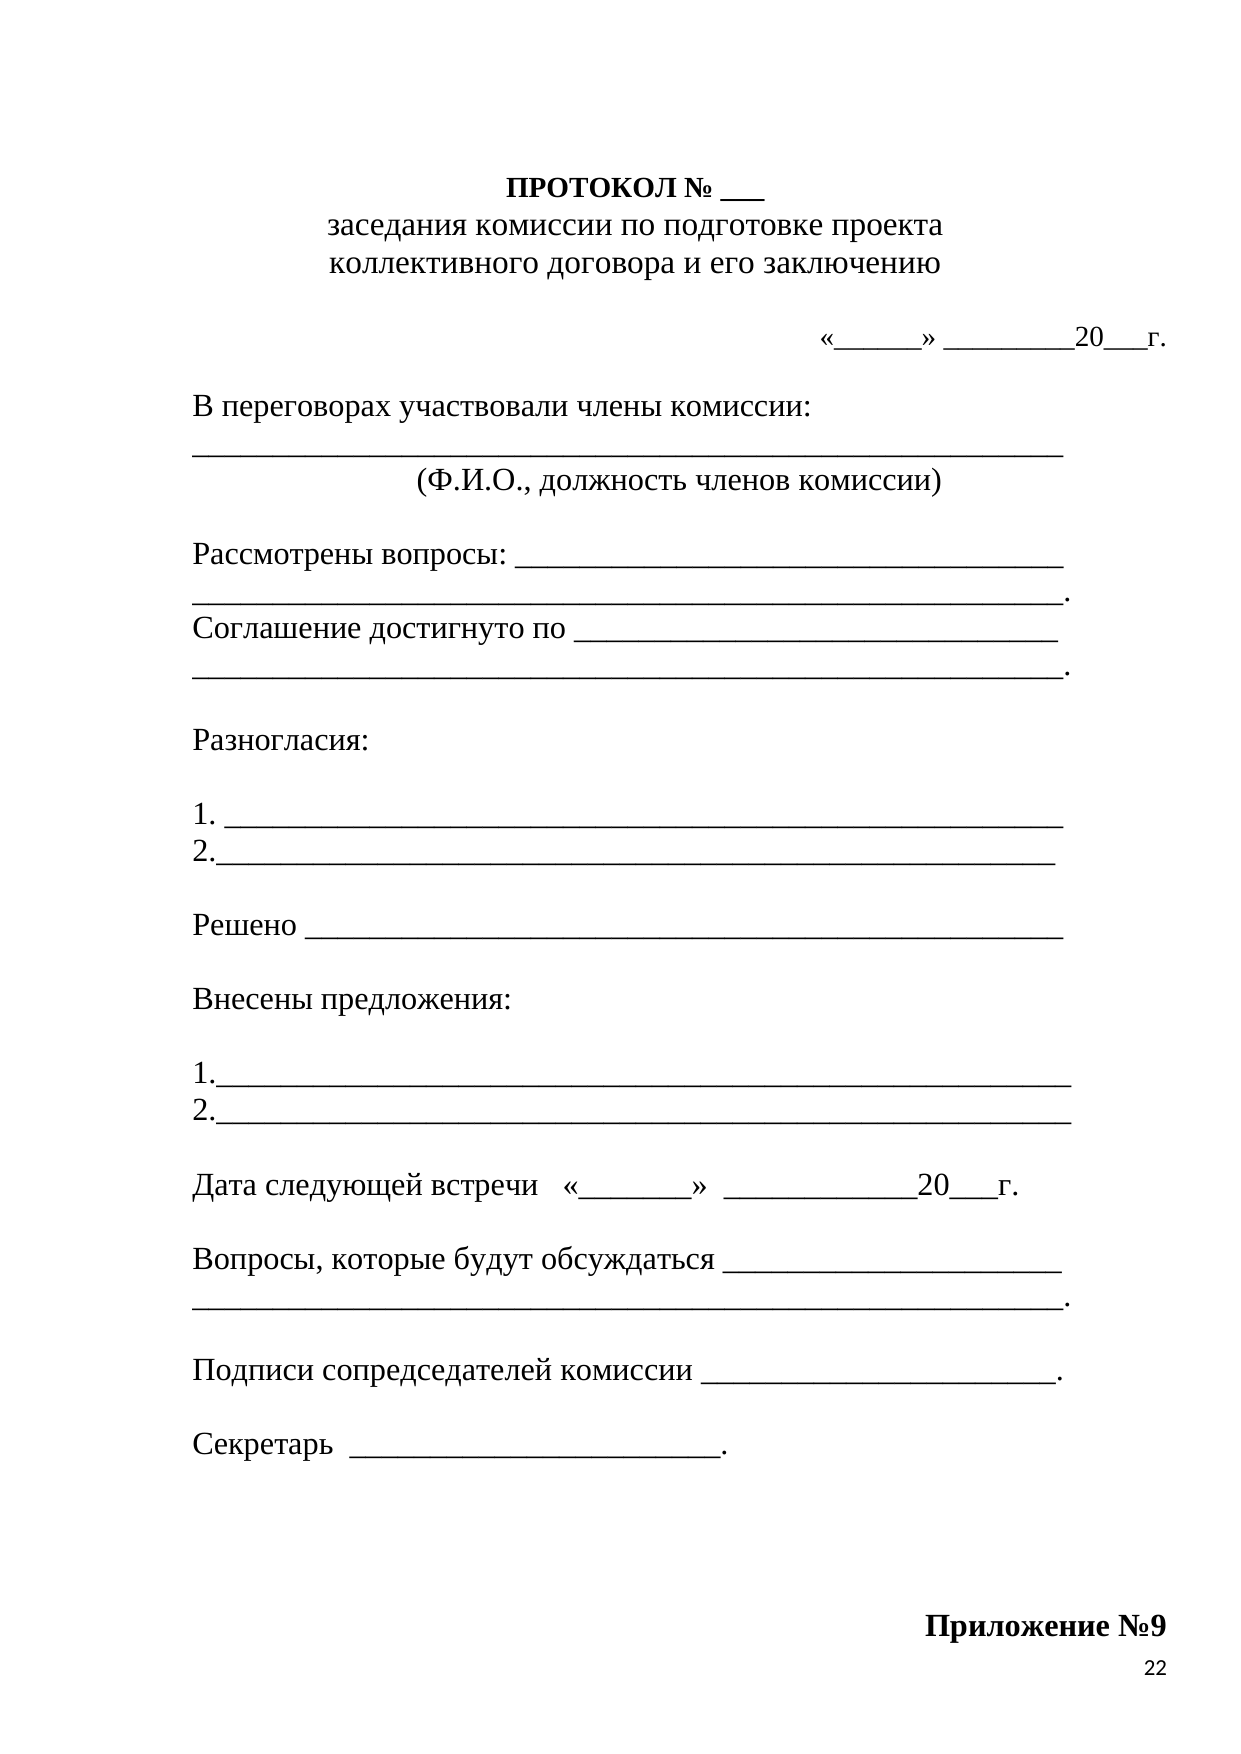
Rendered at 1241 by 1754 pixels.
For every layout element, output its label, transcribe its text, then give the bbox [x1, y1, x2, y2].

text 1._____________________________________________________ [103, 1054, 1167, 1091]
text 2.____________________________________________________ [103, 831, 1167, 868]
text ______________________________________________________. [103, 572, 1167, 609]
text Приложение №9 [103, 1606, 1167, 1643]
text коллективного договора и его заключению [103, 242, 1167, 281]
text В переговорах участвовали члены комиссии: [103, 386, 1167, 423]
text Внесены предложения: [103, 979, 1167, 1017]
text Секретарь _______________________. [103, 1424, 1167, 1462]
text ______________________________________________________. [103, 646, 1167, 683]
text ______________________________________________________ [103, 423, 1167, 460]
text ПРОТОКОЛ № ___ [103, 171, 1167, 204]
text Решено _______________________________________________ [103, 905, 1167, 942]
text заседания комиссии по подготовке проекта [103, 204, 1167, 242]
text (Ф.И.О., должность членов комиссии) [103, 460, 1167, 497]
text 1. ____________________________________________________ [103, 794, 1167, 831]
text Рассмотрены вопросы: __________________________________ [103, 534, 1167, 572]
text 2._____________________________________________________ [103, 1091, 1167, 1128]
text ______________________________________________________. [103, 1276, 1167, 1313]
text Дата следующей встречи «_______» ____________20___г. [103, 1165, 1167, 1202]
text Подписи сопредседателей комиссии ______________________. [103, 1350, 1167, 1387]
text «______» _________20___г. [103, 319, 1167, 353]
text Разногласия: [103, 720, 1167, 757]
text Вопросы, которые будут обсуждаться _____________________ [103, 1239, 1167, 1276]
text Соглашение достигнуто по ______________________________ [103, 609, 1167, 646]
